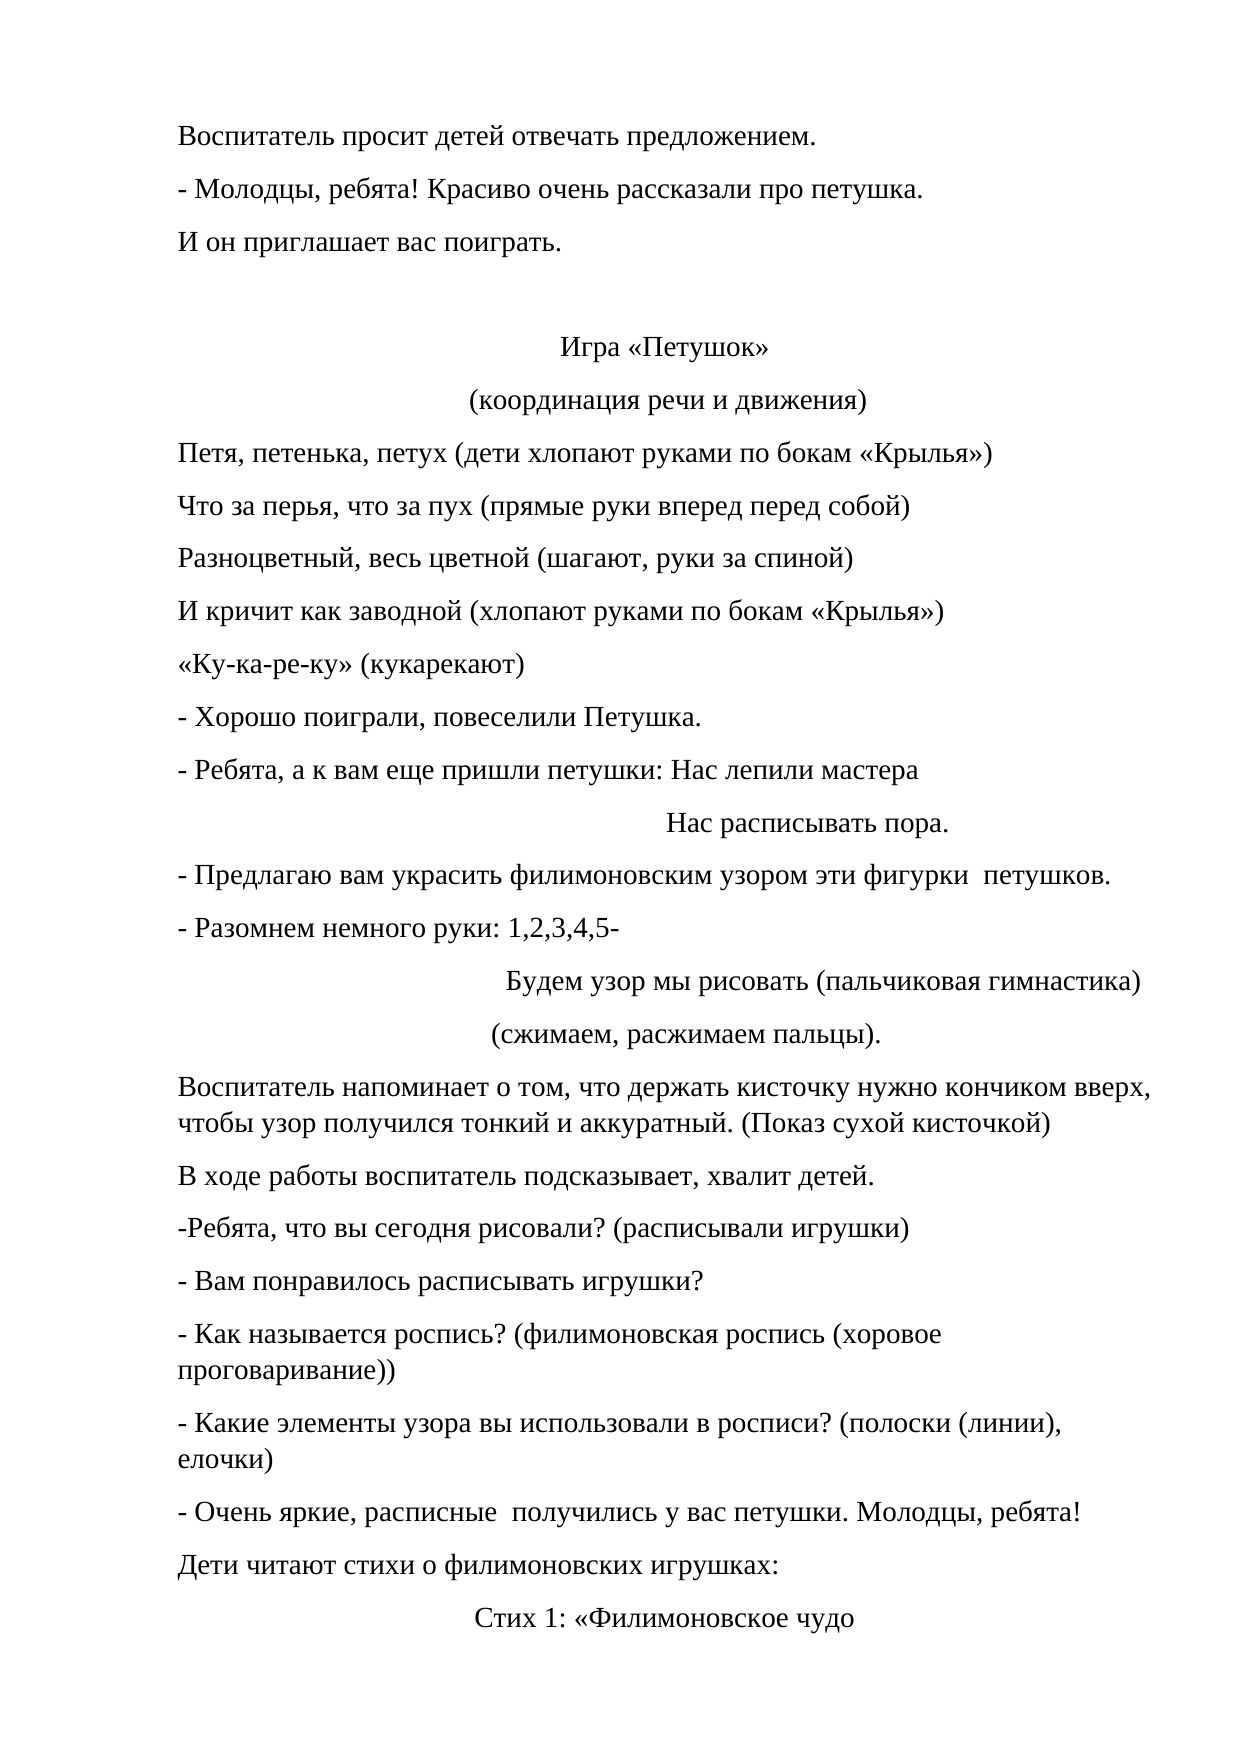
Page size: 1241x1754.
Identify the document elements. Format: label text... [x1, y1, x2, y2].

text Дети читают стихи о филимоновских игрушках: [177, 1547, 1152, 1580]
text И он приглашает вас поиграть. [177, 224, 1152, 257]
text И кричит как заводной (хлопают руками по бокам «Крылья») [177, 593, 1152, 627]
text - Очень яркие, расписные получились у вас петушки. Молодцы, ребята! [177, 1494, 1152, 1528]
text - Молодцы, ребята! Красиво очень рассказали про петушка. [177, 171, 1152, 204]
text (координация речи и движения) [177, 382, 1152, 416]
text «Ку-ка-ре-ку» (кукарекают) [177, 646, 1152, 680]
text Воспитатель напоминает о том, что держать кисточку нужно кончиком вверх, чтобы узор получился тонкий и аккуратный. (Показ сухой кисточкой) [177, 1069, 1152, 1138]
text Нас расписывать пора. [177, 805, 1152, 838]
text Петя, петенька, петух (дети хлопают руками по бокам «Крылья») [177, 435, 1152, 468]
text -Ребята, что вы сегодня рисовали? (расписывали игрушки) [177, 1211, 1152, 1244]
text Воспитатель просит детей отвечать предложением. [177, 118, 1152, 152]
text - Какие элементы узора вы использовали в росписи? (полоски (линии), елочки) [177, 1405, 1152, 1475]
text Будем узор мы рисовать (пальчиковая гимнастика) [177, 963, 1152, 997]
text - Предлагаю вам украсить филимоновским узором эти фигурки петушков. [177, 857, 1152, 891]
text В ходе работы воспитатель подсказывает, хвалит детей. [177, 1158, 1152, 1191]
text Игра «Петушок» [177, 329, 1152, 363]
text Разноцветный, весь цветной (шагают, руки за спиной) [177, 541, 1152, 574]
text - Разомнем немного руки: 1,2,3,4,5- [177, 910, 1152, 944]
text - Хорошо поиграли, повеселили Петушка. [177, 699, 1152, 733]
text - Вам понравилось расписывать игрушки? [177, 1263, 1152, 1297]
text - Как называется роспись? (филимоновская роспись (хоровое проговаривание)) [177, 1316, 1152, 1386]
text Что за перья, что за пух (прямые руки вперед перед собой) [177, 488, 1152, 521]
text - Ребята, а к вам еще пришли петушки: Нас лепили мастера [177, 752, 1152, 785]
text (сжимаем, расжимаем пальцы). [177, 1016, 1152, 1049]
text Стих 1: «Филимоновское чудо [177, 1600, 1152, 1633]
